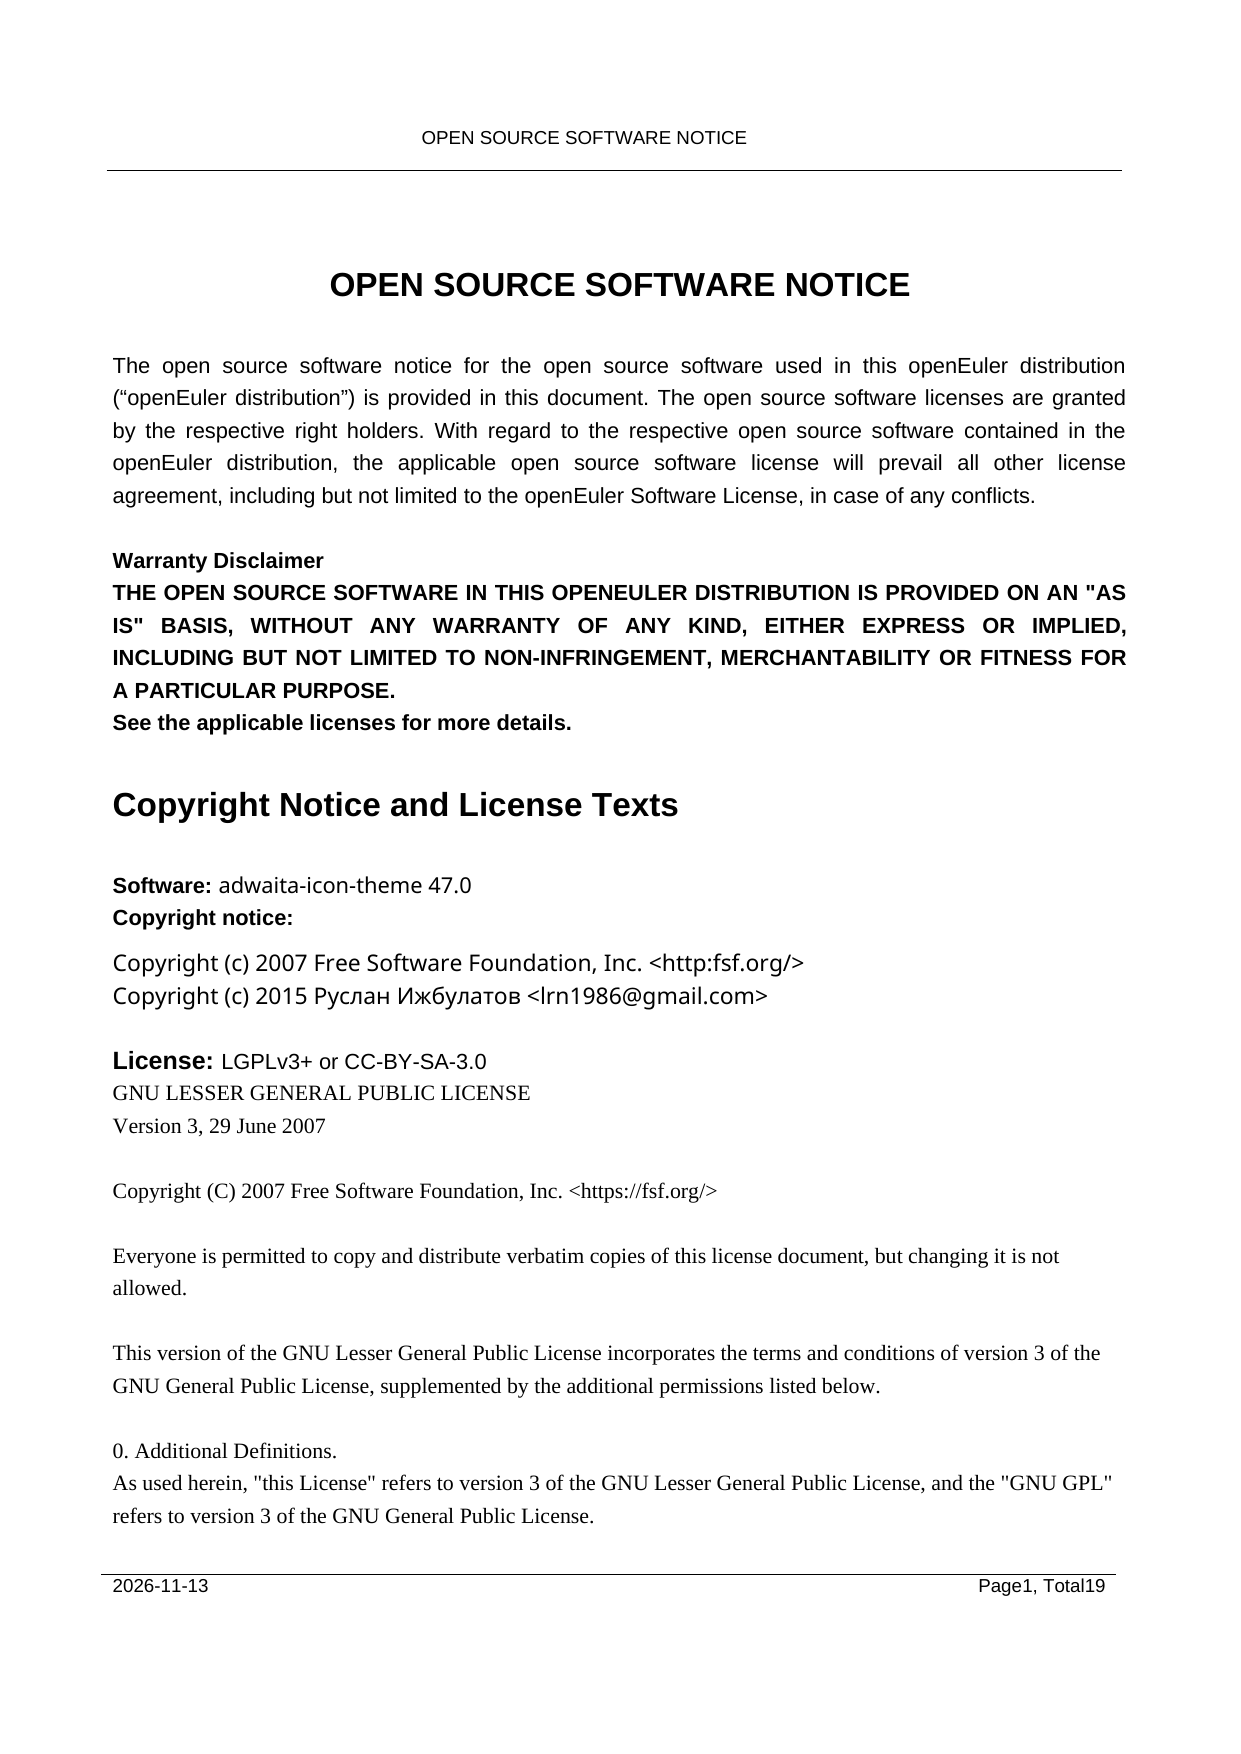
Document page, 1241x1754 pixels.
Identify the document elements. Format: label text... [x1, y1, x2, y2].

text Copyright (c) 2007 Free Software Foundation, Inc. <http:fsf.org/> Copyright (c) 2015 Руслан Ижбулатов <lrn1986@gmail.com> [112, 947, 1128, 1044]
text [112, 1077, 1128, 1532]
text Warranty Disclaimer [112, 544, 1128, 576]
text THE OPEN SOURCE SOFTWARE IN THIS OPENEULER DISTRIBUTION IS PROVIDED ON AN "AS IS" BASIS, WITHOUT ANY WARRANTY OF ANY KIND, EITHER EXPRESS OR IMPLIED, INCLUDING BUT NOT LIMITED TO NON-INFRINGEMENT, MERCHANTABILITY OR FITNESS FOR A PARTICULAR PURPOSE. See the applicable licenses for more details. [112, 576, 1128, 739]
text Copyright Notice and License Texts [112, 771, 1128, 836]
text The open source software notice for the open source software used in this openEuler distribution (“openEuler distribution”) is provided in this document. The open source software licenses are granted by the respective right holders. With regard to the respective open source software contained in the openEuler distribution, the applicable open source software license will prevail all other license agreement, including but not limited to the openEuler Software License, in case of any conflicts. [112, 349, 1128, 511]
title Software: adwaita-icon-theme 47.0 [112, 869, 1128, 901]
text OPEN SOURCE SOFTWARE NOTICE [112, 251, 1128, 316]
text License: LGPLv3+ or CC-BY-SA-3.0 [112, 1044, 1128, 1077]
text Copyright notice: [112, 901, 1128, 934]
